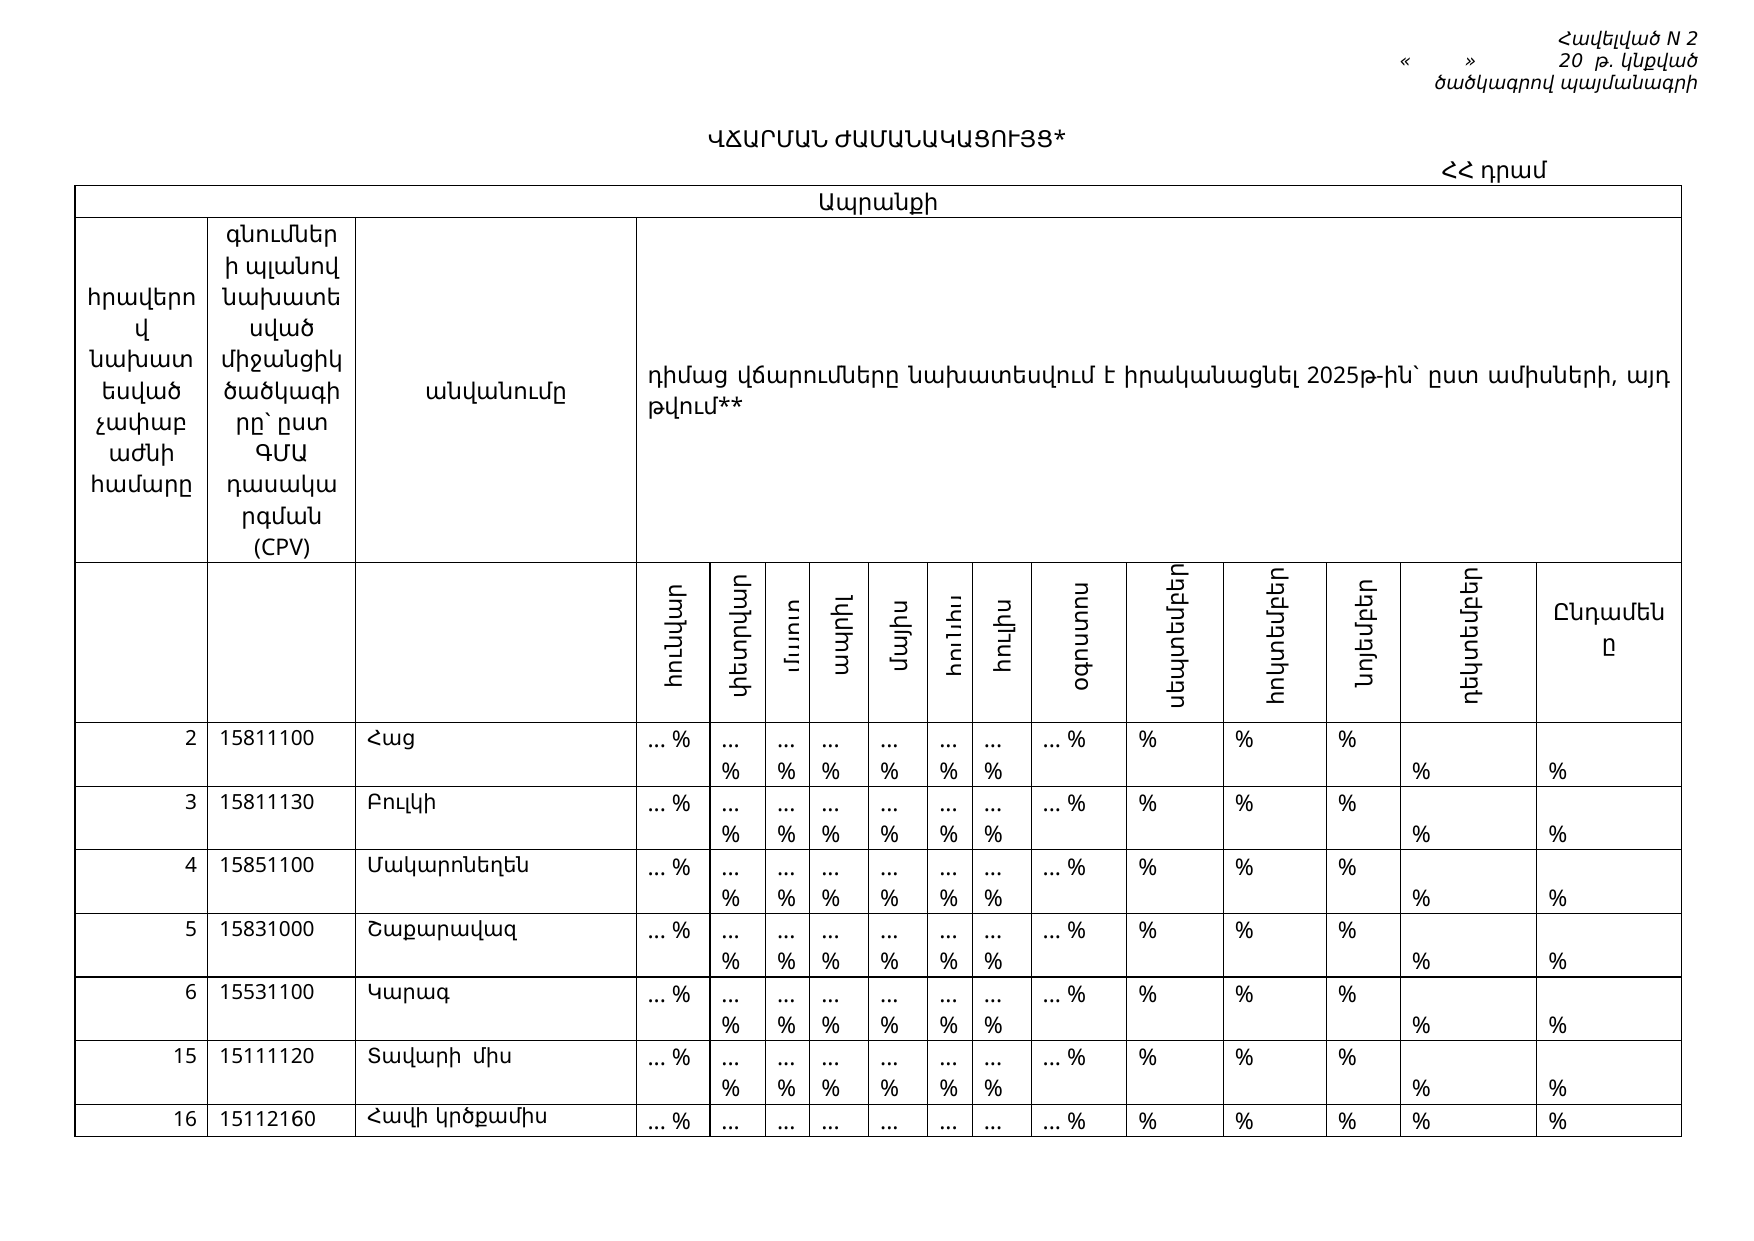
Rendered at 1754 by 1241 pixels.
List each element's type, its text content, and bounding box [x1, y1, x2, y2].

table_cell % [1224, 1105, 1326, 1136]
table_cell % [1537, 1105, 1681, 1136]
table_cell ... % [973, 978, 1031, 1040]
table_cell % [1224, 978, 1326, 1040]
table_cell նոյեմբեր [1327, 563, 1400, 722]
table_cell % [1537, 914, 1681, 976]
table_cell ... % [928, 1041, 972, 1103]
table_cell [356, 563, 636, 722]
table_cell ... % [1032, 850, 1126, 913]
table_cell ... % [810, 1041, 868, 1103]
table_cell ... % [869, 978, 927, 1040]
table_cell անվանումը [356, 218, 636, 562]
text ՀՀ դրամ [75, 154, 1698, 185]
table_cell % [1327, 850, 1400, 913]
table_cell գնումների պլանով նախատեսված միջանցիկ ծածկագիրը` ըստ ԳՄԱ դասակարգման (CPV) [208, 218, 355, 562]
table_cell % [1127, 914, 1223, 976]
table_cell ... % [973, 1105, 1031, 1136]
table_cell ... % [637, 787, 709, 849]
table_cell ... % [810, 1105, 868, 1136]
table_cell ... % [766, 978, 809, 1040]
table_cell ... % [869, 850, 927, 913]
table_cell հուլիս [973, 563, 1031, 722]
table_cell 16 [76, 1105, 207, 1136]
text ՎՃԱՐՄԱՆ ԺԱՄԱՆԱԿԱՑՈՒՅՑ* [75, 122, 1698, 154]
text « » 20 թ. կնքված [75, 50, 1698, 72]
table_cell [208, 563, 355, 722]
table_cell Հաց [356, 723, 636, 786]
table_cell փետրվար [711, 563, 765, 722]
table_cell ... % [711, 723, 765, 786]
text ծածկագրով պայմանագրի [75, 72, 1698, 94]
table_cell Տավարի միս [356, 1041, 636, 1103]
table_cell ... % [1032, 1105, 1126, 1136]
table_cell ... % [1032, 723, 1126, 786]
table_cell ... % [766, 914, 809, 976]
table_cell ... % [810, 850, 868, 913]
table_cell ... % [637, 978, 709, 1040]
table_cell [76, 563, 207, 722]
table_cell սեպտեմբեր [1127, 563, 1223, 722]
table_cell 15531100 [208, 978, 355, 1040]
table_cell ... % [810, 914, 868, 976]
table_cell ... % [711, 850, 765, 913]
table_cell ... % [810, 787, 868, 849]
table_cell ... % [928, 850, 972, 913]
table_cell ... % [928, 787, 972, 849]
table_cell ... % [973, 723, 1031, 786]
table_cell 15831000 [208, 914, 355, 976]
table_cell % [1224, 850, 1326, 913]
table_cell ... % [869, 787, 927, 849]
table_cell հրավերով նախատեսված չափաբաժնի համարը [76, 218, 207, 562]
table_cell % [1224, 1041, 1326, 1103]
table_cell ... % [711, 787, 765, 849]
table_cell % [1224, 787, 1326, 849]
table_cell ... % [711, 1041, 765, 1103]
table_cell ... % [766, 723, 809, 786]
table_cell % [1327, 787, 1400, 849]
table_cell ... % [928, 723, 972, 786]
table_cell % [1127, 1041, 1223, 1103]
table_cell % [1224, 914, 1326, 976]
table_cell ... % [1032, 787, 1126, 849]
table_cell % [1327, 1041, 1400, 1103]
table_cell հոկտեմբեր [1224, 563, 1326, 722]
table_cell Կարագ [356, 978, 636, 1040]
table_cell % [1537, 1041, 1681, 1103]
table_cell ... % [928, 914, 972, 976]
table_cell Ընդամենը [1537, 563, 1681, 722]
table_cell 5 [76, 914, 207, 976]
table_cell Շաքարավազ [356, 914, 636, 976]
table_cell % [1127, 850, 1223, 913]
table_cell 15 [76, 1041, 207, 1103]
table_cell ... % [637, 850, 709, 913]
table_cell ... % [637, 723, 709, 786]
table_cell ... % [810, 978, 868, 1040]
table_cell % [1127, 1105, 1223, 1136]
table_cell ... % [928, 978, 972, 1040]
table_cell մայիս [869, 563, 927, 722]
table_cell ... % [1032, 978, 1126, 1040]
table_cell մարտ [766, 563, 809, 722]
table_cell 15851100 [208, 850, 355, 913]
table_cell ... % [711, 1105, 765, 1136]
table_cell հունիս [928, 563, 972, 722]
table_cell Հավի կրծքամիս [356, 1105, 636, 1136]
table_cell % [1537, 787, 1681, 849]
table_cell % [1401, 914, 1536, 976]
table_cell 2 [76, 723, 207, 786]
table_cell % [1401, 723, 1536, 786]
table_cell ... % [637, 1105, 709, 1136]
table_cell ... % [637, 1041, 709, 1103]
table_cell 15112160 [208, 1105, 355, 1136]
table_cell % [1327, 978, 1400, 1040]
table_cell ... % [766, 787, 809, 849]
table_cell ... % [1032, 1041, 1126, 1103]
table_cell ապրիլ [810, 563, 868, 722]
table_cell ... % [766, 1105, 809, 1136]
table_cell 15811130 [208, 787, 355, 849]
table_cell % [1537, 723, 1681, 786]
table_cell դեկտեմբեր [1401, 563, 1536, 722]
table_cell 15811100 [208, 723, 355, 786]
table_cell % [1401, 787, 1536, 849]
table_cell % [1401, 1041, 1536, 1103]
table_cell % [1401, 978, 1536, 1040]
table_cell ... % [711, 914, 765, 976]
table_cell ... % [766, 1041, 809, 1103]
table_cell % [1327, 723, 1400, 786]
table_cell % [1327, 1105, 1400, 1136]
table_cell ... % [766, 850, 809, 913]
text Հավելված N 2 [75, 28, 1698, 50]
table_cell 6 [76, 978, 207, 1040]
table_cell ... % [973, 1041, 1031, 1103]
table_header Ապրանքի [76, 186, 1681, 217]
table_cell ... % [869, 1105, 927, 1136]
table_cell % [1401, 1105, 1536, 1136]
table_cell 15111120 [208, 1041, 355, 1103]
table_cell հունվար [637, 563, 709, 722]
table_cell ... % [973, 850, 1031, 913]
table_cell % [1127, 787, 1223, 849]
table_cell % [1537, 850, 1681, 913]
table_cell ... % [1032, 914, 1126, 976]
table_cell Բուլկի [356, 787, 636, 849]
table_cell ... % [810, 723, 868, 786]
table_cell ... % [637, 914, 709, 976]
table_cell % [1537, 978, 1681, 1040]
table_cell ... % [973, 787, 1031, 849]
table_cell օգոստոս [1032, 563, 1126, 722]
table_cell 4 [76, 850, 207, 913]
table_cell ... % [711, 978, 765, 1040]
table_cell 3 [76, 787, 207, 849]
table_cell % [1401, 850, 1536, 913]
table_cell ... % [869, 723, 927, 786]
table_cell ... % [928, 1105, 972, 1136]
table_cell ... % [869, 914, 927, 976]
table_cell % [1327, 914, 1400, 976]
table_cell % [1224, 723, 1326, 786]
table_cell ... % [869, 1041, 927, 1103]
table_cell ... % [973, 914, 1031, 976]
table_cell % [1127, 723, 1223, 786]
table_cell % [1127, 978, 1223, 1040]
table_cell դիմաց վճարումները նախատեսվում է իրականացնել 2025թ-ին` ըստ ամիսների, այդ թվում** [637, 218, 1681, 562]
table_cell Մակարոնեղեն [356, 850, 636, 913]
